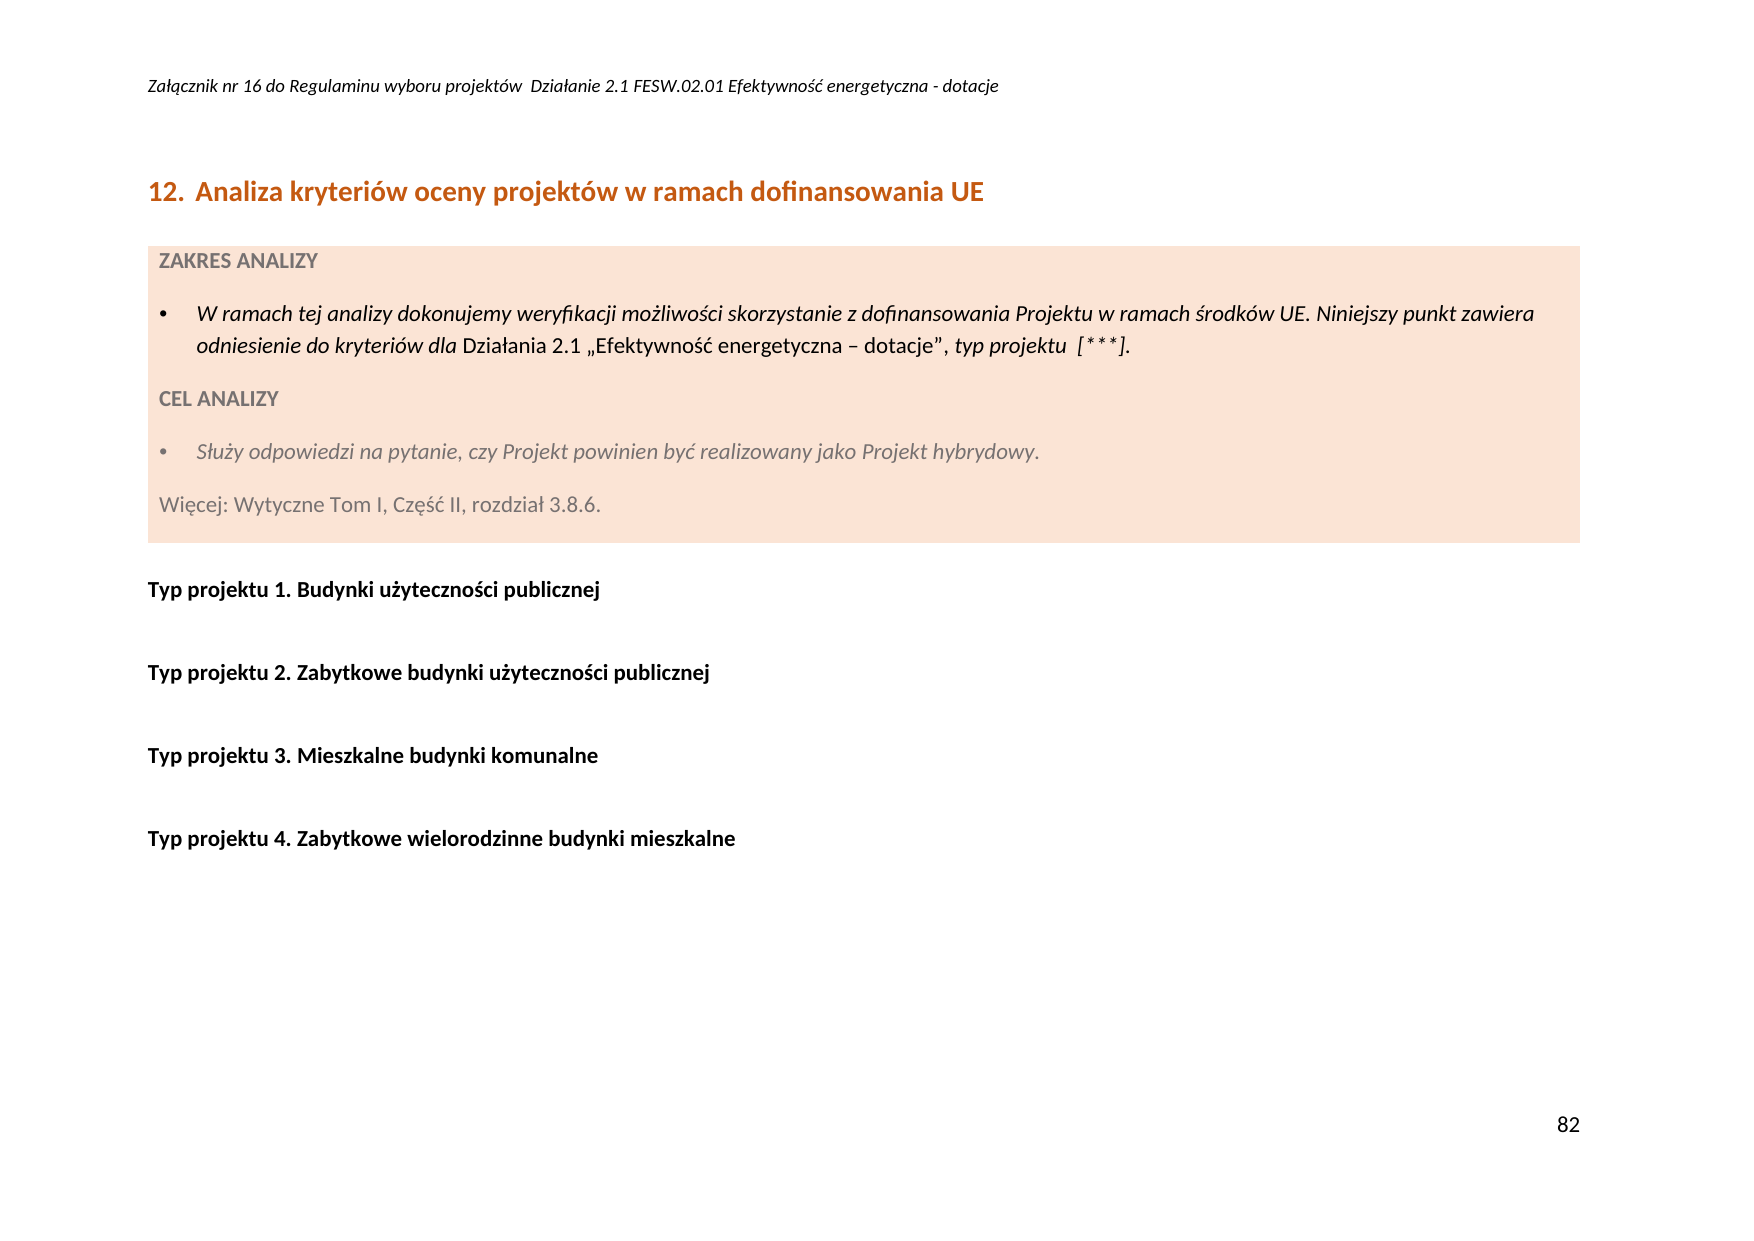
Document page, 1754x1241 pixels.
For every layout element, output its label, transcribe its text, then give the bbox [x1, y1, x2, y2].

table_header ZAKRES ANALIZY W ramach tej analizy dokonujemy weryfikacji możliwości skorzystanie z dofinansowania Projektu w ramach środków UE. Niniejszy punkt zawiera odniesienie do kryteriów dla Działania 2.1 „Efektywność energetyczna – dotacje”, typ projektu [***]. CEL ANALIZY Służy odpowiedzi na pytanie, czy Projekt powinien być realizowany jako Projekt hybrydowy. Więcej: Wytyczne Tom I, Część II, rozdział 3.8.6. [148, 246, 1580, 543]
subtitle Analiza kryteriów oceny projektów w ramach dofinansowania UE [148, 173, 1580, 208]
text Typ projektu 2. Zabytkowe budynki użyteczności publicznej [148, 658, 1580, 687]
text Typ projektu 3. Mieszkalne budynki komunalne [148, 741, 1580, 769]
text Typ projektu 1. Budynki użyteczności publicznej [148, 576, 1580, 604]
text Typ projektu 4. Zabytkowe wielorodzinne budynki mieszkalne [148, 824, 1580, 852]
